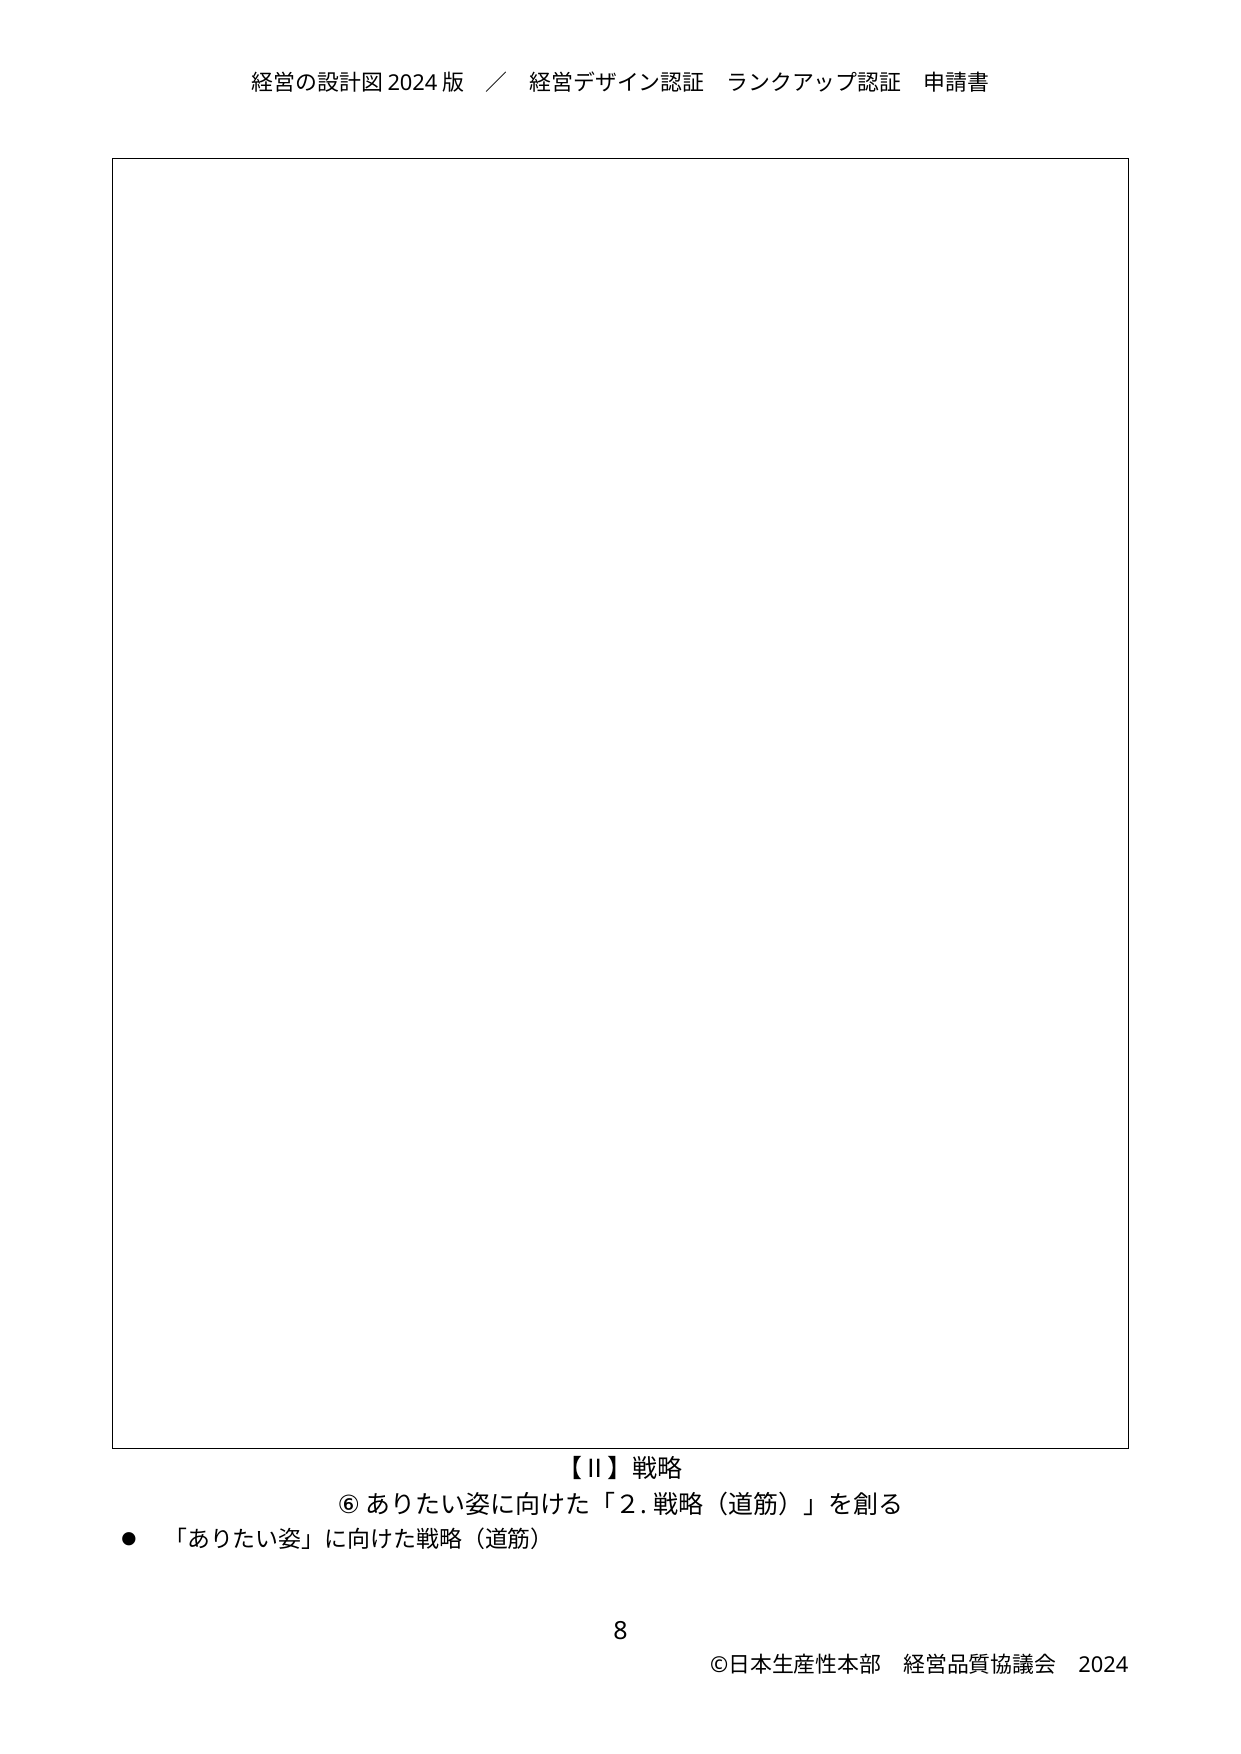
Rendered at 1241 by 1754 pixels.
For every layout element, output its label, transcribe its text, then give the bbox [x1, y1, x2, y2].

subtitle ⑥ありたい姿に向けた「２. 戦略（道筋）」を創る [112, 1485, 1128, 1521]
table_header [113, 159, 1128, 1447]
subtitle 【Ⅱ】戦略 [112, 1449, 1128, 1485]
list 「ありたい姿」に向けた戦略（道筋） [120, 1521, 1128, 1554]
